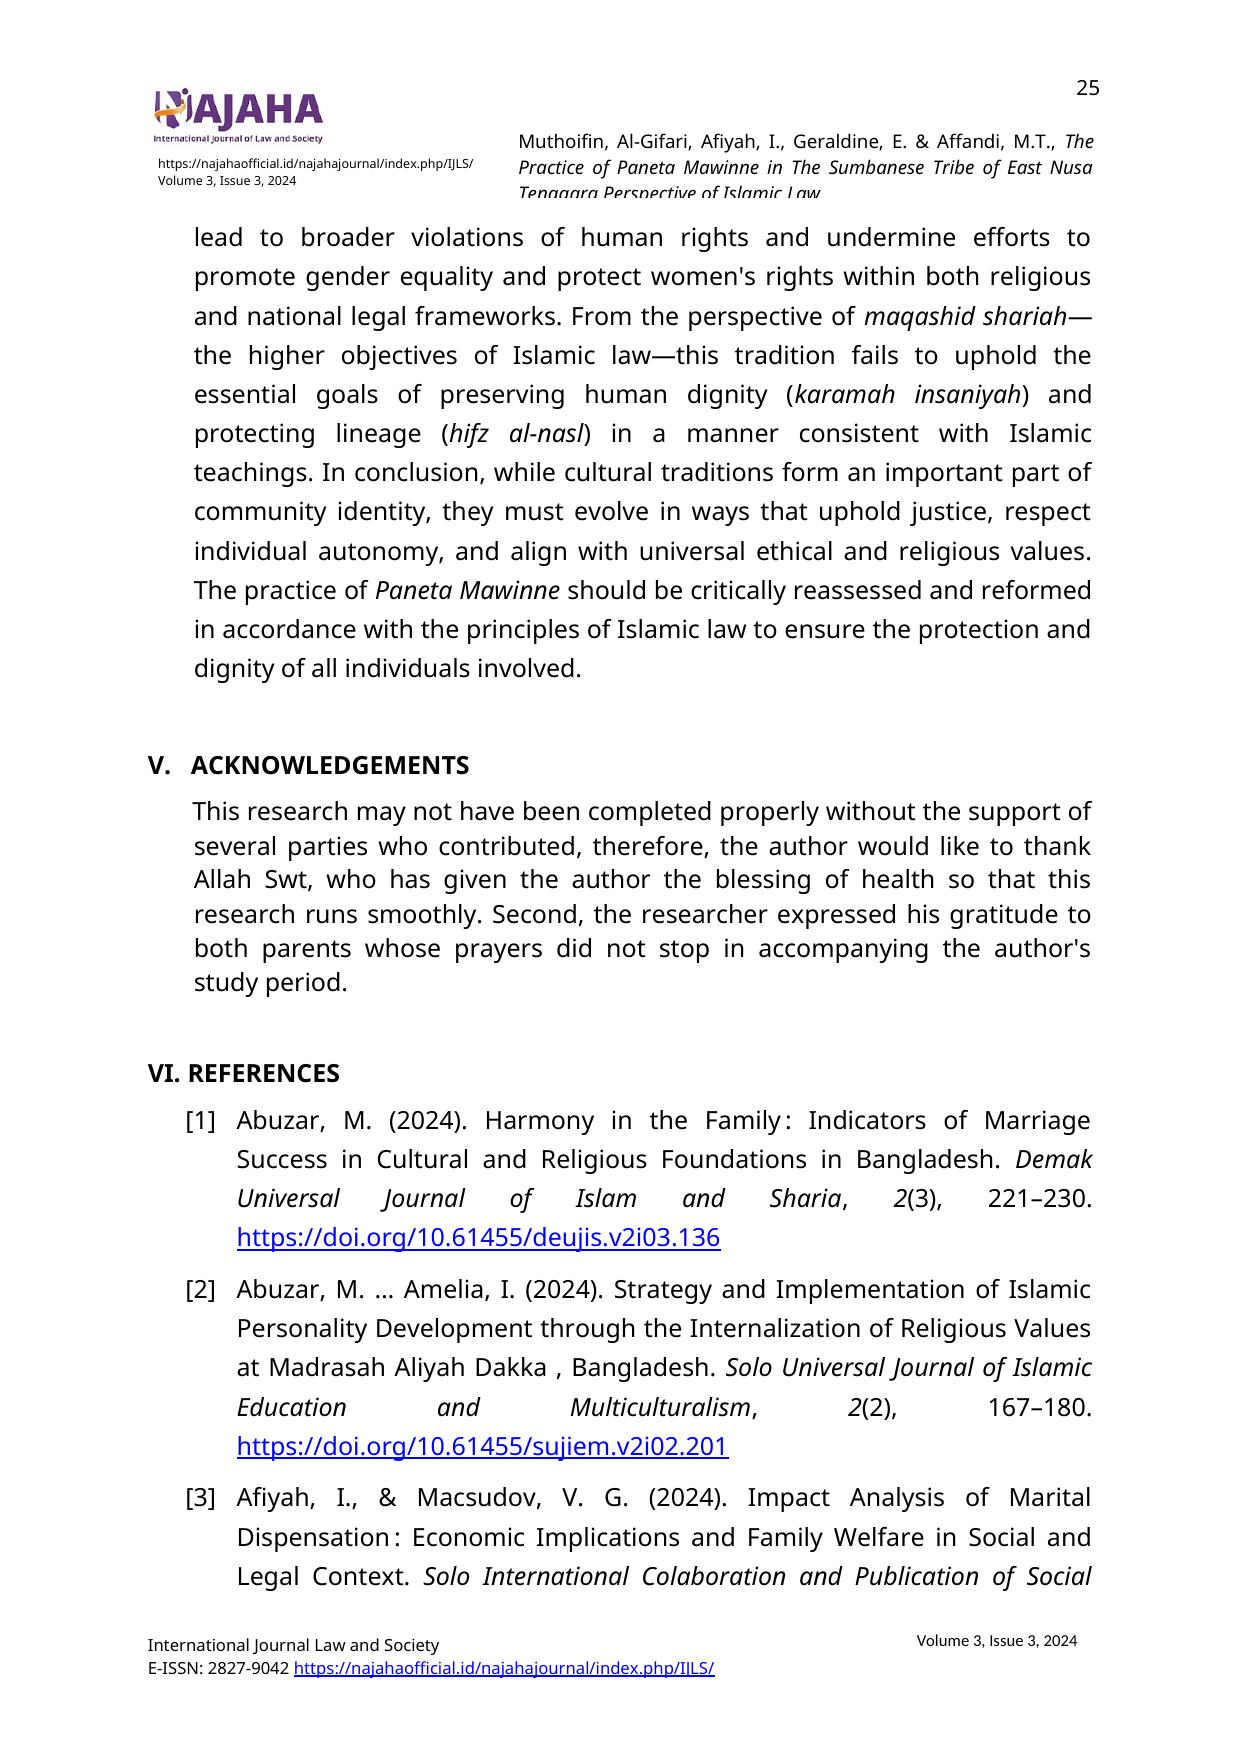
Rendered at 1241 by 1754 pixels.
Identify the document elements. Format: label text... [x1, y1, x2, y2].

list This research may not have been completed properly without the support of several parties who contributed, therefore, the author would like to thank Allah Swt, who has given the author the blessing of health so that this research runs smoothly. Second, the researcher expressed his gratitude to both parents whose prayers did not stop in accompanying the author's study period. [192, 794, 1093, 998]
picture [147, 75, 328, 158]
text VI. REFERENCES [148, 1056, 1092, 1090]
text V. ACKNOWLEDGEMENTS [148, 747, 1092, 782]
list Abuzar, M. … Amelia, I. (2024). Strategy and Implementation of Islamic Personality Development through the Internalization of Religious Values at Madrasah Aliyah Dakka , Bangladesh. Solo Universal Journal of Islamic Education and Multiculturalism, 2(2), 167–180. https://doi.org/10.61455/sujiem.v2i02.201 [185, 1272, 1092, 1462]
list Abuzar, M. (2024). Harmony in the Family : Indicators of Marriage Success in Cultural and Religious Foundations in Bangladesh. Demak Universal Journal of Islam and Sharia, 2(3), 221–230. https://doi.org/10.61455/deujis.v2i03.136 [185, 1103, 1092, 1254]
